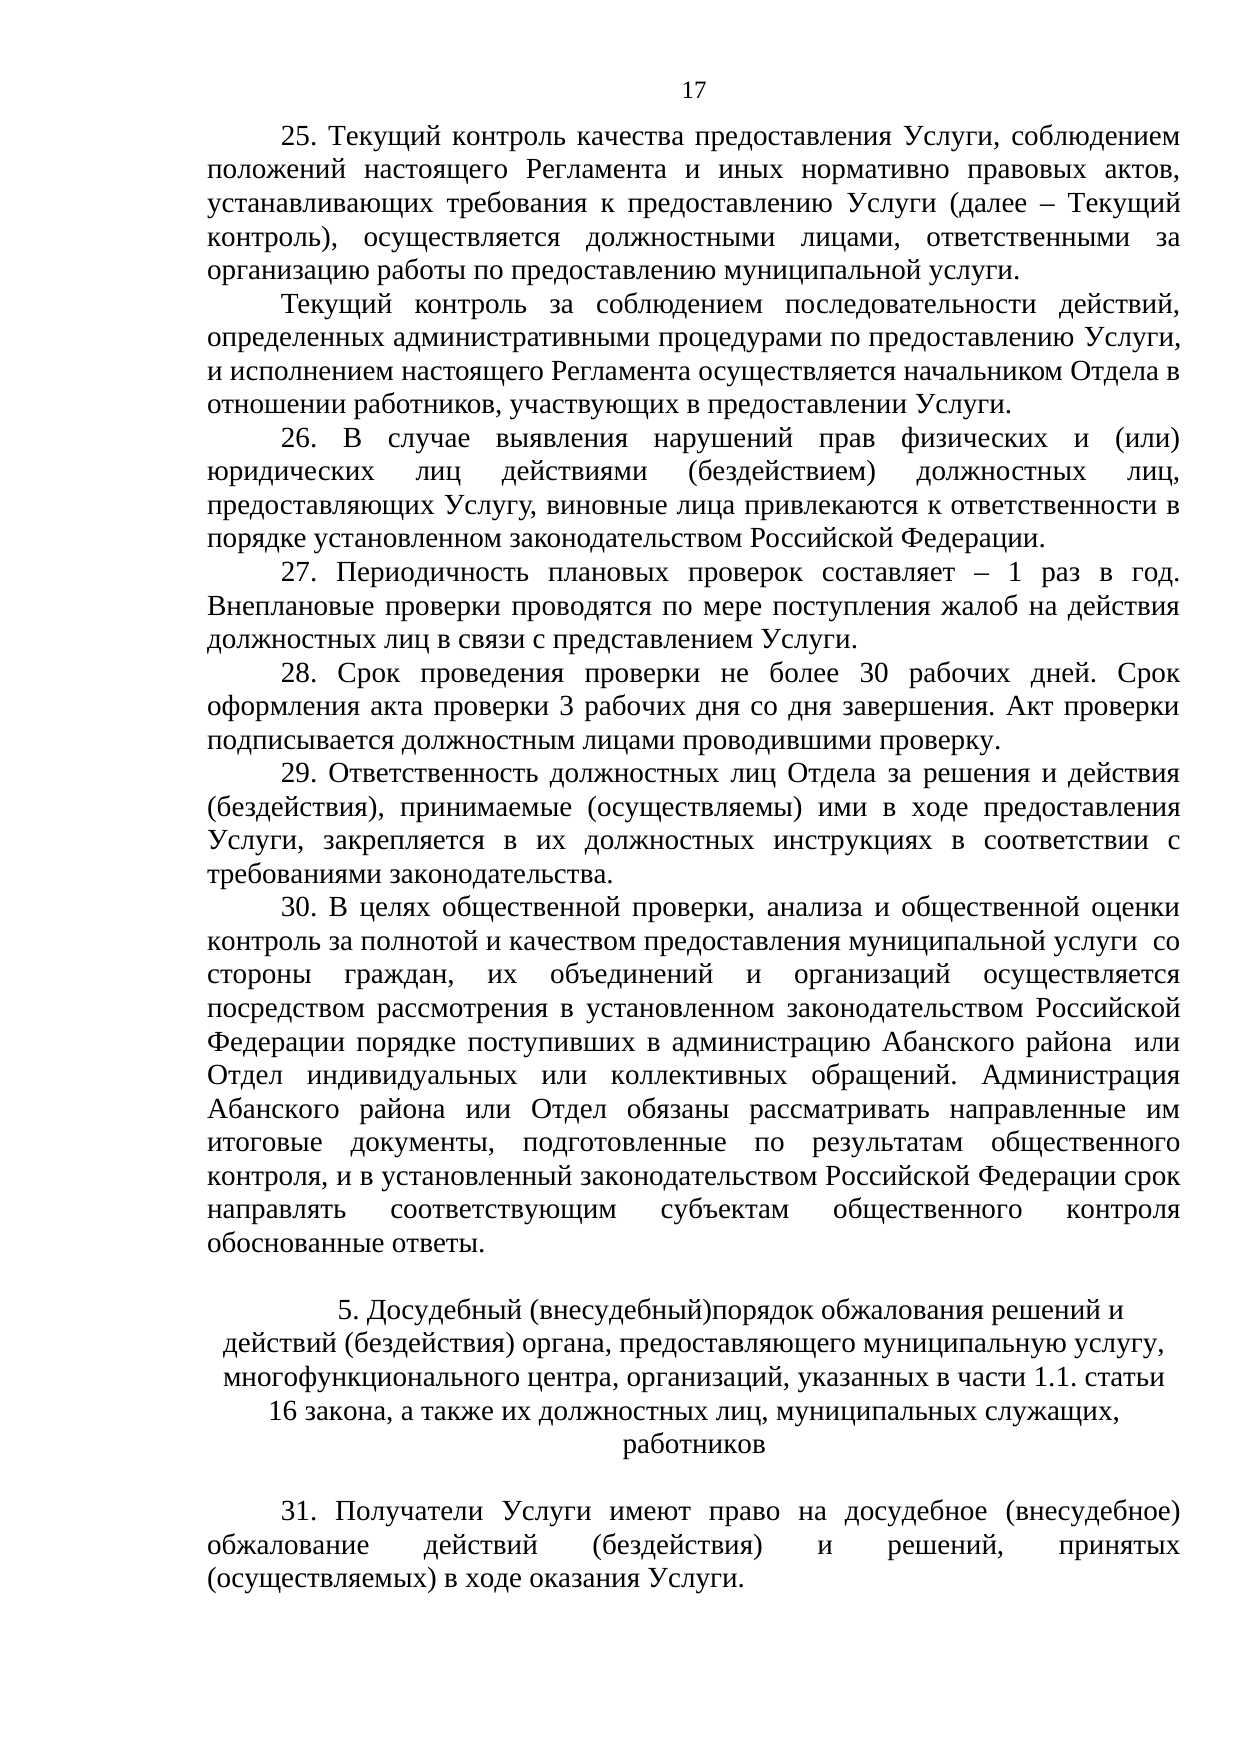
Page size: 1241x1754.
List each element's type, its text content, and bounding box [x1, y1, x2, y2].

text 27. Периодичность плановых проверок составляет – 1 раз в год. Внеплановые проверки проводятся по мере поступления жалоб на действия должностных лиц в связи с представлением Услуги. [207, 554, 1181, 655]
text 29. Ответственность должностных лиц Отдела за решения и действия (бездействия), принимаемые (осуществляемы) ими в ходе предоставления Услуги, закрепляется в их должностных инструкциях в соответствии с требованиями законодательства. [207, 755, 1181, 889]
text Текущий контроль за соблюдением последовательности действий, определенных административными процедурами по предоставлению Услуги, и исполнением настоящего Регламента осуществляется начальником Отдела в отношении работников, участвующих в предоставлении Услуги. [207, 286, 1181, 420]
text 30. В целях общественной проверки, анализа и общественной оценки контроль за полнотой и качеством предоставления муниципальной услуги со стороны граждан, их объединений и организаций осуществляется посредством рассмотрения в установленном законодательством Российской Федерации порядке поступивших в администрацию Абанского района или Отдел индивидуальных или коллективных обращений. Администрация Абанского района или Отдел обязаны рассматривать направленные им итоговые документы, подготовленные по результатам общественного контроля, и в установленный законодательством Российской Федерации срок направлять соответствующим субъектам общественного контроля обоснованные ответы. [207, 889, 1181, 1258]
text 28. Срок проведения проверки не более 30 рабочих дней. Срок оформления акта проверки 3 рабочих дня со дня завершения. Акт проверки подписывается должностным лицами проводившими проверку. [207, 655, 1181, 755]
text 26. В случае выявления нарушений прав физических и (или) юридических лиц действиями (бездействием) должностных лиц, предоставляющих Услугу, виновные лица привлекаются к ответственности в порядке установленном законодательством Российской Федерации. [207, 420, 1181, 554]
text 31. Получатели Услуги имеют право на досудебное (внесудебное) обжалование действий (бездействия) и решений, принятых (осуществляемых) в ходе оказания Услуги. [207, 1493, 1181, 1594]
text 25. Текущий контроль качества предоставления Услуги, соблюдением положений настоящего Регламента и иных нормативно правовых актов, устанавливающих требования к предоставлению Услуги (далее – Текущий контроль), осуществляется должностными лицами, ответственными за организацию работы по предоставлению муниципальной услуги. [207, 118, 1181, 286]
text 5. Досудебный (внесудебный)порядок обжалования решений и действий (бездействия) органа, предоставляющего муниципальную услугу, многофункционального центра, организаций, указанных в части 1.1. статьи 16 закона, а также их должностных лиц, муниципальных служащих, работников [207, 1292, 1181, 1460]
